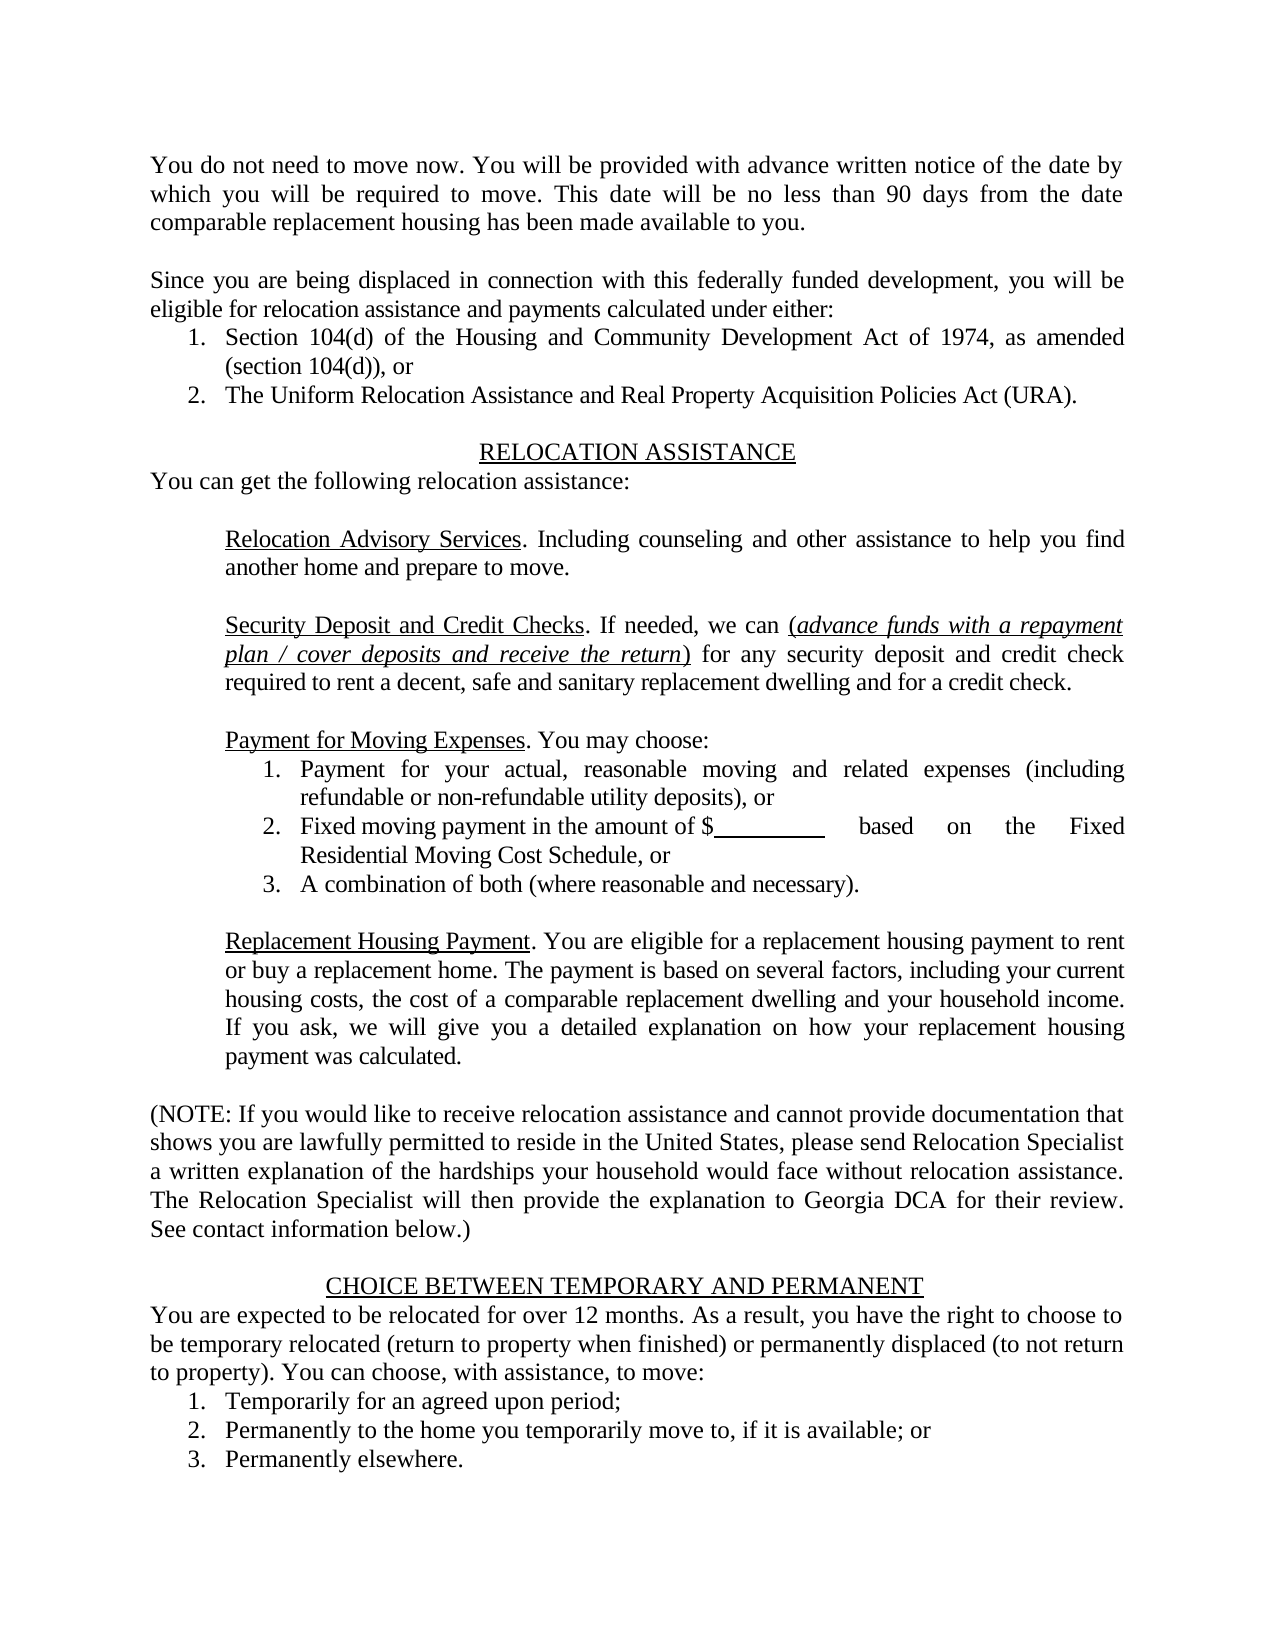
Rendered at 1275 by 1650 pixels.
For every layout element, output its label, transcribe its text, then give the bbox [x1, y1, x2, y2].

list Fixed moving payment in the amount of $ based on the Fixed Residential Moving Cost Schedule, or [262, 811, 1125, 869]
list A combination of both (where reasonable and necessary). [262, 869, 1125, 897]
list Permanently elsewhere. [187, 1444, 1125, 1472]
list The Uniform Relocation Assistance and Real Property Acquisition Policies Act (URA). [187, 380, 1125, 409]
list Temporarily for an agreed upon period; [187, 1386, 1125, 1415]
text You can get the following relocation assistance: [150, 466, 1125, 495]
text You do not need to move now. You will be provided with advance written notice of the date by which you will be required to move. This date will be no less than 90 days from the date comparable replacement housing has been made available to you. [150, 150, 1125, 236]
text RELOCATION ASSISTANCE [150, 437, 1125, 466]
text Replacement Housing Payment. You are eligible for a replacement housing payment to rent or buy a replacement home. The payment is based on several factors, including your current housing costs, the cost of a comparable replacement dwelling and your household income. If you ask, we will give you a detailed explanation on how your replacement housing payment was calculated. [225, 926, 1125, 1070]
list Section 104(d) of the Housing and Community Development Act of 1974, as amended (section 104(d)), or [187, 322, 1125, 380]
list Payment for your actual, reasonable moving and related expenses (including refundable or non-refundable utility deposits), or [262, 754, 1125, 811]
text Since you are being displaced in connection with this federally funded development, you will be eligible for relocation assistance and payments calculated under either: [150, 265, 1125, 322]
text Security Deposit and Credit Checks. If needed, we can (advance funds with a repayment plan / cover deposits and receive the return) for any security deposit and credit check required to rent a decent, safe and sanitary replacement dwelling and for a credit check. [225, 610, 1125, 696]
text You are expected to be relocated for over 12 months. As a result, you have the right to choose to be temporary relocated (return to property when finished) or permanently displaced (to not return to property). You can choose, with assistance, to move: [150, 1300, 1125, 1386]
list Permanently to the home you temporarily move to, if it is available; or [187, 1415, 1125, 1444]
text Relocation Advisory Services. Including counseling and other assistance to help you find another home and prepare to move. [225, 524, 1125, 581]
text (NOTE: If you would like to receive relocation assistance and cannot provide documentation that shows you are lawfully permitted to reside in the United States, please send Relocation Specialist a written explanation of the hardships your household would face without relocation assistance. The Relocation Specialist will then provide the explanation to Georgia DCA for their review. See contact information below.) [150, 1099, 1125, 1242]
text CHOICE BETWEEN TEMPORARY AND PERMANENT [150, 1271, 1099, 1300]
text Payment for Moving Expenses. You may choose: [225, 725, 1125, 754]
